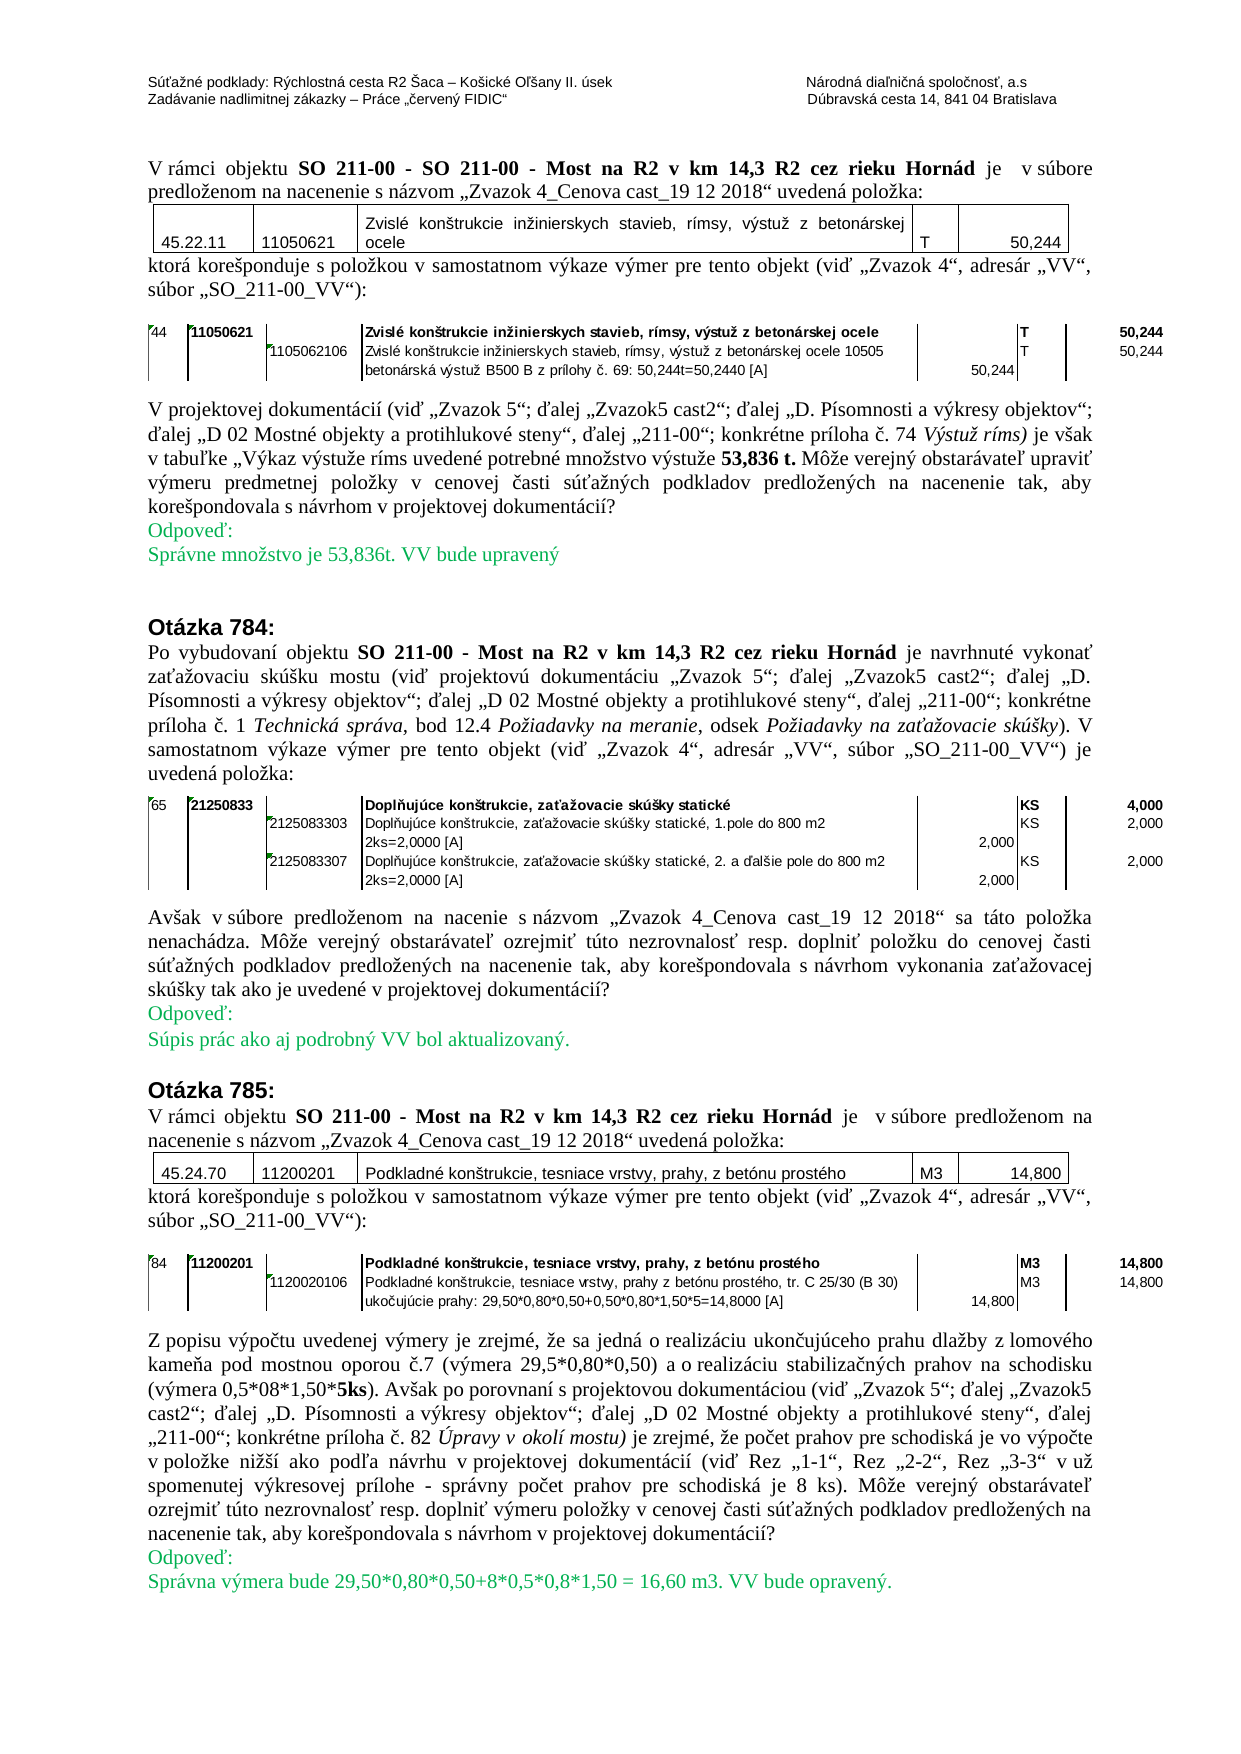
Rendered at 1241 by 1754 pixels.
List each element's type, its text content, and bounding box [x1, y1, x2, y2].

text Odpoveď: [148, 518, 1093, 542]
text Súpis prác ako aj podrobný VV bol aktualizovaný. [148, 1027, 1093, 1051]
table_header M3 [913, 1153, 958, 1183]
text Správne množstvo je 53,836t. VV bude upravený [148, 542, 1093, 566]
text Po vybudovaní objektu SO 211-00 - Most na R2 v km 14,3 R2 cez rieku Hornád je navrhnuté vykonať zaťažovaciu skúšku mostu (viď projektovú dokumentáciu „Zvazok 5“; ďalej „Zvazok5 cast2“; ďalej „D. Písomnosti a výkresy objektov“; ďalej „D 02 Mostné objekty a protihlukové steny“, ďalej „211-00“; konkrétne príloha č. 1 Technická správa, bod 12.4 Požiadavky na meranie, odsek Požiadavky na zaťažovacie skúšky). V samostatnom výkaze výmer pre tento objekt (viď „Zvazok 4“, adresár „VV“, súbor „SO_211-00_VV“) je uvedená položka: [148, 640, 1093, 785]
table_header 11050621 [254, 205, 357, 252]
table_header 50,244 [959, 205, 1068, 252]
table_header 14,800 [959, 1153, 1068, 1183]
text V rámci objektu SO 211-00 - Most na R2 v km 14,3 R2 cez rieku Hornád je v súbore predloženom na nacenenie s názvom „Zvazok 4_Cenova cast_19 12 2018“ uvedená položka: [148, 1103, 1093, 1152]
text ktorá korešponduje s položkou v samostatnom výkaze výmer pre tento objekt (viď „Zvazok 4“, adresár „VV“, súbor „SO_211-00_VV“): [148, 1184, 1093, 1232]
text Odpoveď: [148, 1001, 1093, 1025]
text Odpoveď: [148, 1545, 1093, 1569]
table_header T [913, 205, 958, 252]
text V projektovej dokumentácií (viď „Zvazok 5“; ďalej „Zvazok5 cast2“; ďalej „D. Písomnosti a výkresy objektov“; ďalej „D 02 Mostné objekty a protihlukové steny“, ďalej „211-00“; konkrétne príloha č. 74 Výstuž ríms) je však v tabuľke „Výkaz výstuže ríms uvedené potrebné množstvo výstuže 53,836 t. Môže verejný obstarávateľ upraviť výmeru predmetnej položky v cenovej časti súťažných podkladov predložených na nacenenie tak, aby korešpondovala s návrhom v projektovej dokumentácií? [148, 301, 1093, 518]
table_header 45.22.11 [154, 205, 253, 252]
table_header Zvislé konštrukcie inžinierskych stavieb, rímsy, výstuž z betonárskej ocele [358, 205, 912, 252]
text Otázka 784: [148, 614, 1093, 640]
table_header Podkladné konštrukcie, tesniace vrstvy, prahy, z betónu prostého [358, 1153, 912, 1183]
text V rámci objektu SO 211-00 - SO 211-00 - Most na R2 v km 14,3 R2 cez rieku Hornád je v súbore predloženom na nacenenie s názvom „Zvazok 4_Cenova cast_19 12 2018“ uvedená položka: [148, 155, 1093, 203]
text Z popisu výpočtu uvedenej výmery je zrejmé, že sa jedná o realizáciu ukončujúceho prahu dlažby z lomového kameňa pod mostnou oporou č.7 (výmera 29,5*0,80*0,50) a o realizáciu stabilizačných prahov na schodisku (výmera 0,5*08*1,50*5ks). Avšak po porovnaní s projektovou dokumentáciou (viď „Zvazok 5“; ďalej „Zvazok5 cast2“; ďalej „D. Písomnosti a výkresy objektov“; ďalej „D 02 Mostné objekty a protihlukové steny“, ďalej „211-00“; konkrétne príloha č. 82 Úpravy v okolí mostu) je zrejmé, že počet prahov pre schodiská je vo výpočte v položke nižší ako podľa návrhu v projektovej dokumentácií (viď Rez „1-1“, Rez „2-2“, Rez „3-3“ v už spomenutej výkresovej prílohe - správny počet prahov pre schodiská je 8 ks). Môže verejný obstarávateľ ozrejmiť túto nezrovnalosť resp. doplniť výmeru položky v cenovej časti súťažných podkladov predložených na nacenenie tak, aby korešpondovala s návrhom v projektovej dokumentácií? [148, 1232, 1093, 1545]
text Správna výmera bude 29,50*0,80*0,50+8*0,5*0,8*1,50 = 16,60 m3. VV bude opravený. [148, 1569, 1093, 1593]
table_header 45.24.70 [154, 1153, 253, 1183]
text Otázka 785: [148, 1077, 1093, 1103]
text ktorá korešponduje s položkou v samostatnom výkaze výmer pre tento objekt (viď „Zvazok 4“, adresár „VV“, súbor „SO_211-00_VV“): [148, 253, 1093, 301]
text Avšak v súbore predloženom na nacenie s názvom „Zvazok 4_Cenova cast_19 12 2018“ sa táto položka nenachádza. Môže verejný obstarávateľ ozrejmiť túto nezrovnalosť resp. doplniť položku do cenovej časti súťažných podkladov predložených na nacenenie tak, aby korešpondovala s návrhom vykonania zaťažovacej skúšky tak ako je uvedené v projektovej dokumentácií? [148, 785, 1093, 1001]
table_header 11200201 [254, 1153, 357, 1183]
